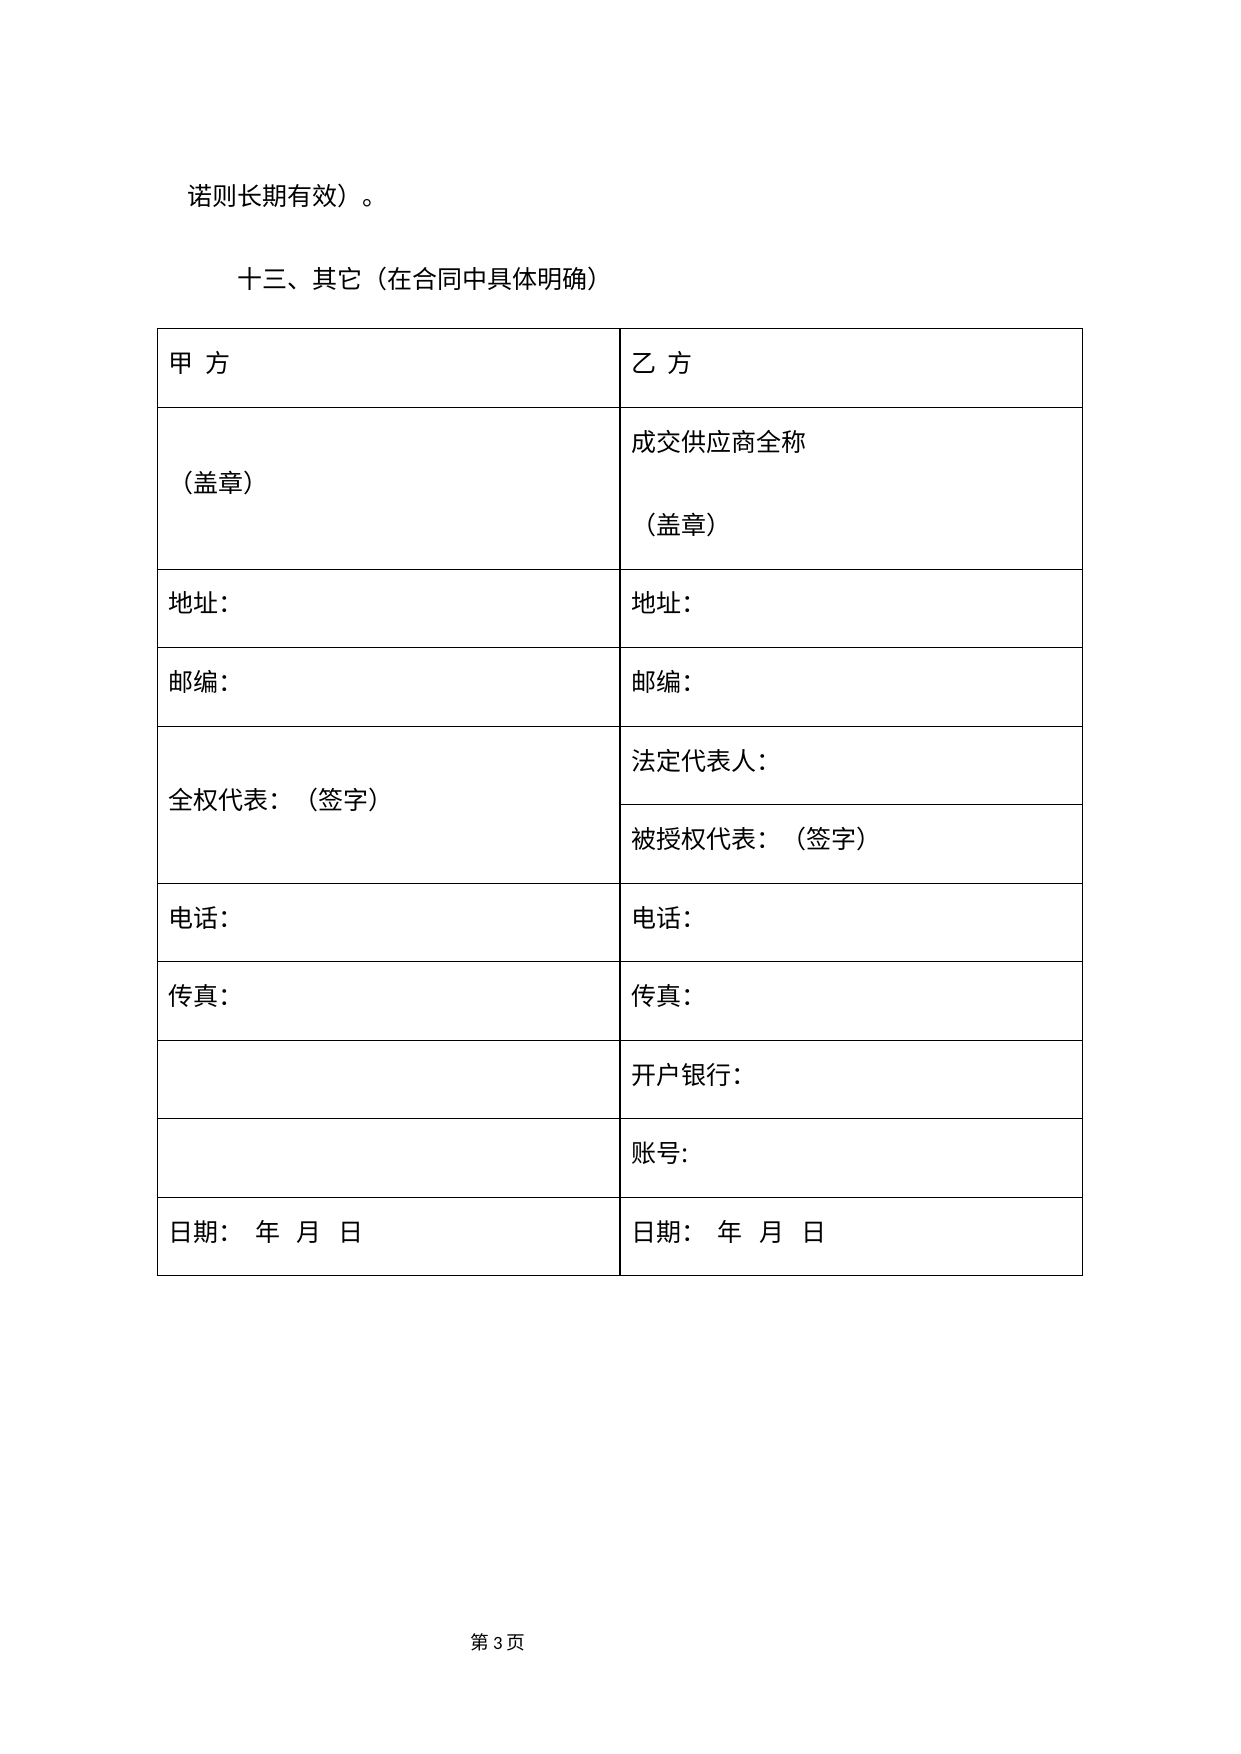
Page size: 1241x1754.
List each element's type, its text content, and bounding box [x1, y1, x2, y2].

table_cell 全权代表：（签字） [158, 727, 619, 883]
table_cell 传真： [158, 962, 619, 1040]
table_cell 邮编： [158, 648, 619, 726]
table_cell [158, 1119, 619, 1197]
table_header 乙 方 [621, 329, 1082, 407]
table_cell 法定代表人： [621, 727, 1082, 804]
text 十三、其它（在合同中具体明确） [187, 245, 1053, 310]
table_cell 地址： [158, 570, 619, 647]
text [187, 162, 1053, 227]
table_header 甲 方 [158, 329, 619, 407]
table_cell 电话： [621, 884, 1082, 961]
table_cell 被授权代表：（签字） [621, 805, 1082, 883]
table_cell 电话： [158, 884, 619, 961]
table_cell （盖章） [158, 408, 619, 568]
table_cell [158, 1041, 619, 1118]
table_cell 传真： [621, 962, 1082, 1040]
table_cell 开户银行： [621, 1041, 1082, 1118]
table_cell 账号: [621, 1119, 1082, 1197]
table_cell 日期： 年 月 日 [621, 1198, 1082, 1275]
table_cell 地址： [621, 570, 1082, 647]
table_cell 日期： 年 月 日 [158, 1198, 619, 1275]
table_cell 邮编： [621, 648, 1082, 726]
table_cell 成交供应商全称 （盖章） [621, 408, 1082, 568]
